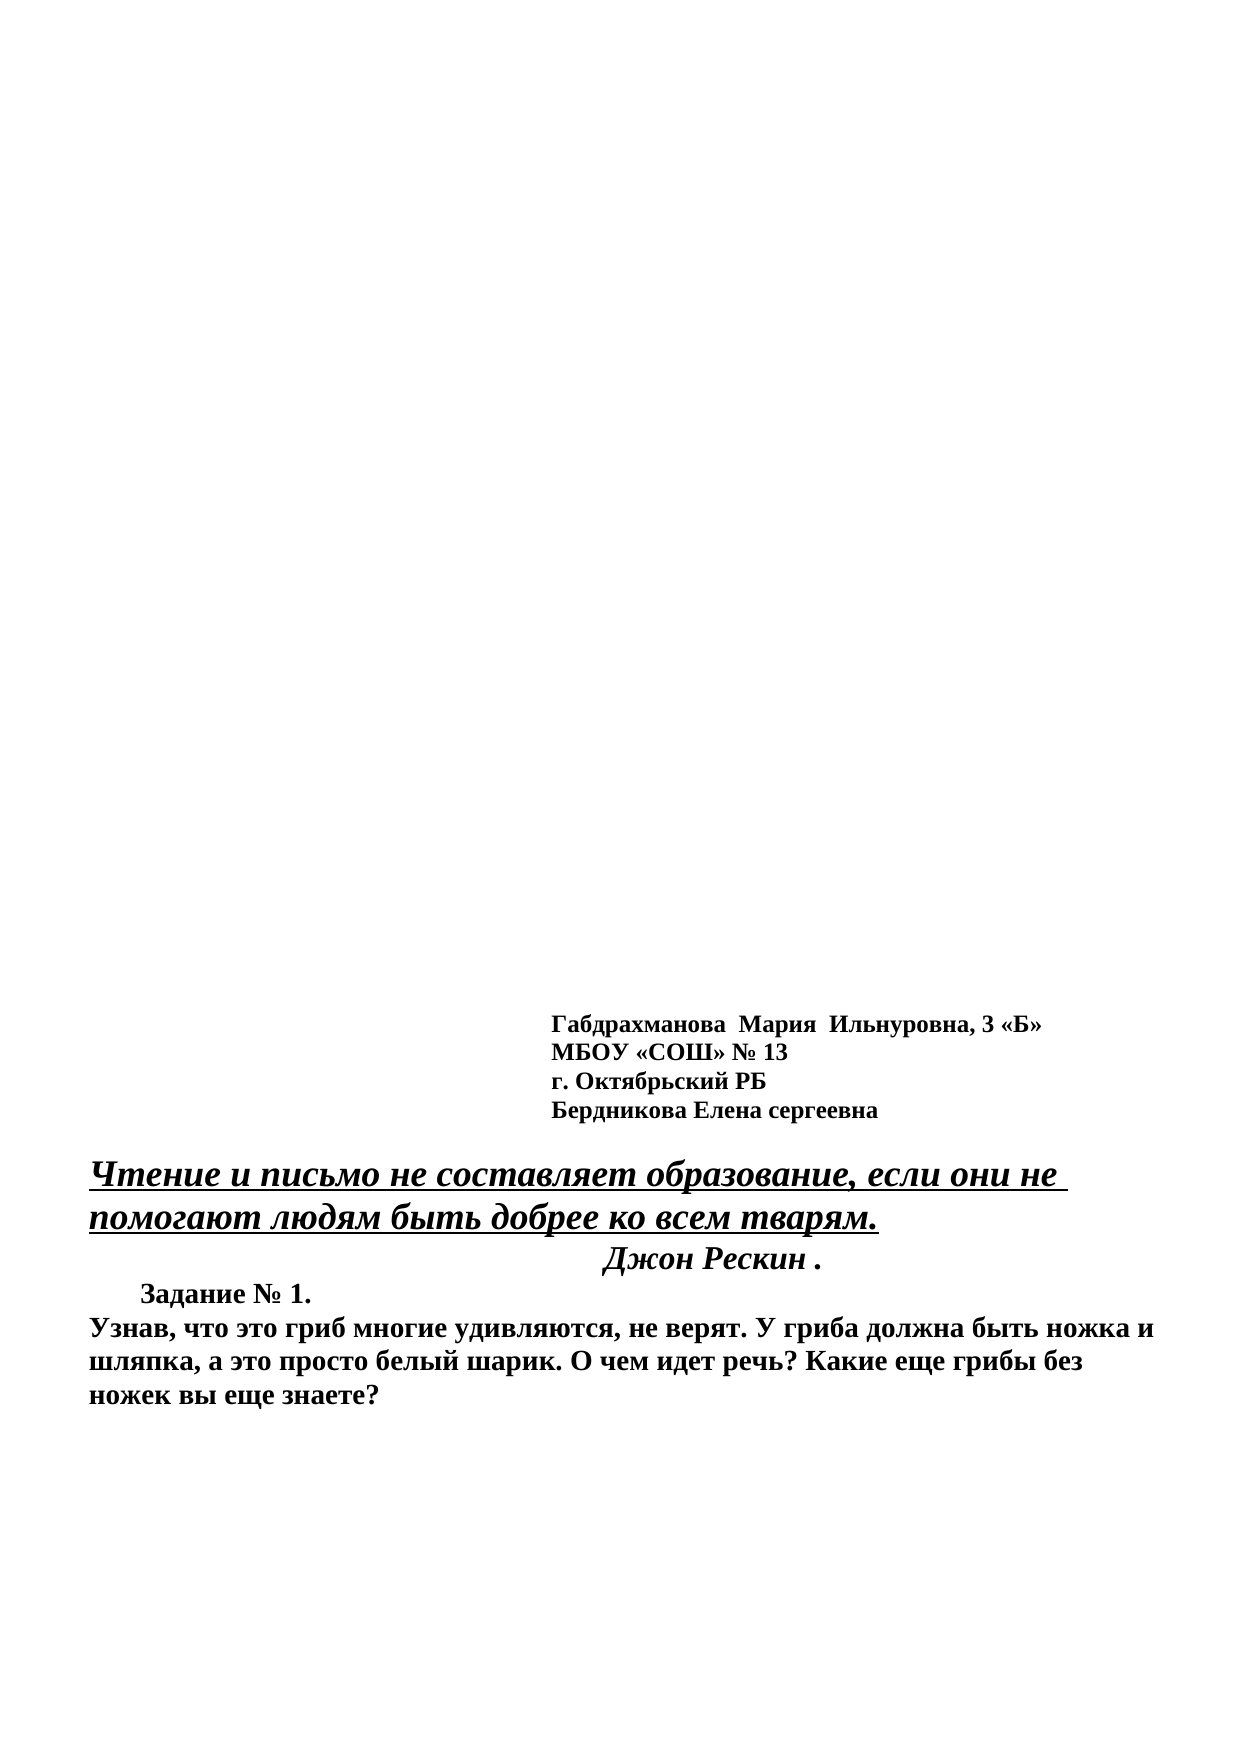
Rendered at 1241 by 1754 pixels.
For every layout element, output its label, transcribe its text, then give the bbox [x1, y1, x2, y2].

text Джон Рескин . [89, 1238, 1165, 1276]
text Габдрахманова Мария Ильнуровна, 3 «Б» [89, 1009, 1165, 1037]
text г. Октябрьский РБ [89, 1066, 1165, 1095]
text Задание № 1. [89, 1276, 1165, 1310]
text МБОУ «СОШ» № 13 [89, 1037, 1165, 1066]
text Бердникова Елена сергеевна [89, 1095, 1165, 1124]
text Узнав, что это гриб многие удивляются, не верят. У гриба должна быть ножка и шляпка, а это просто белый шарик. О чем идет речь? Какие еще грибы без ножек вы еще знаете? [89, 1310, 1165, 1410]
text Чтение и письмо не составляет образование, если они не помогают людям быть добрее ко всем тварям. [89, 1152, 1165, 1238]
